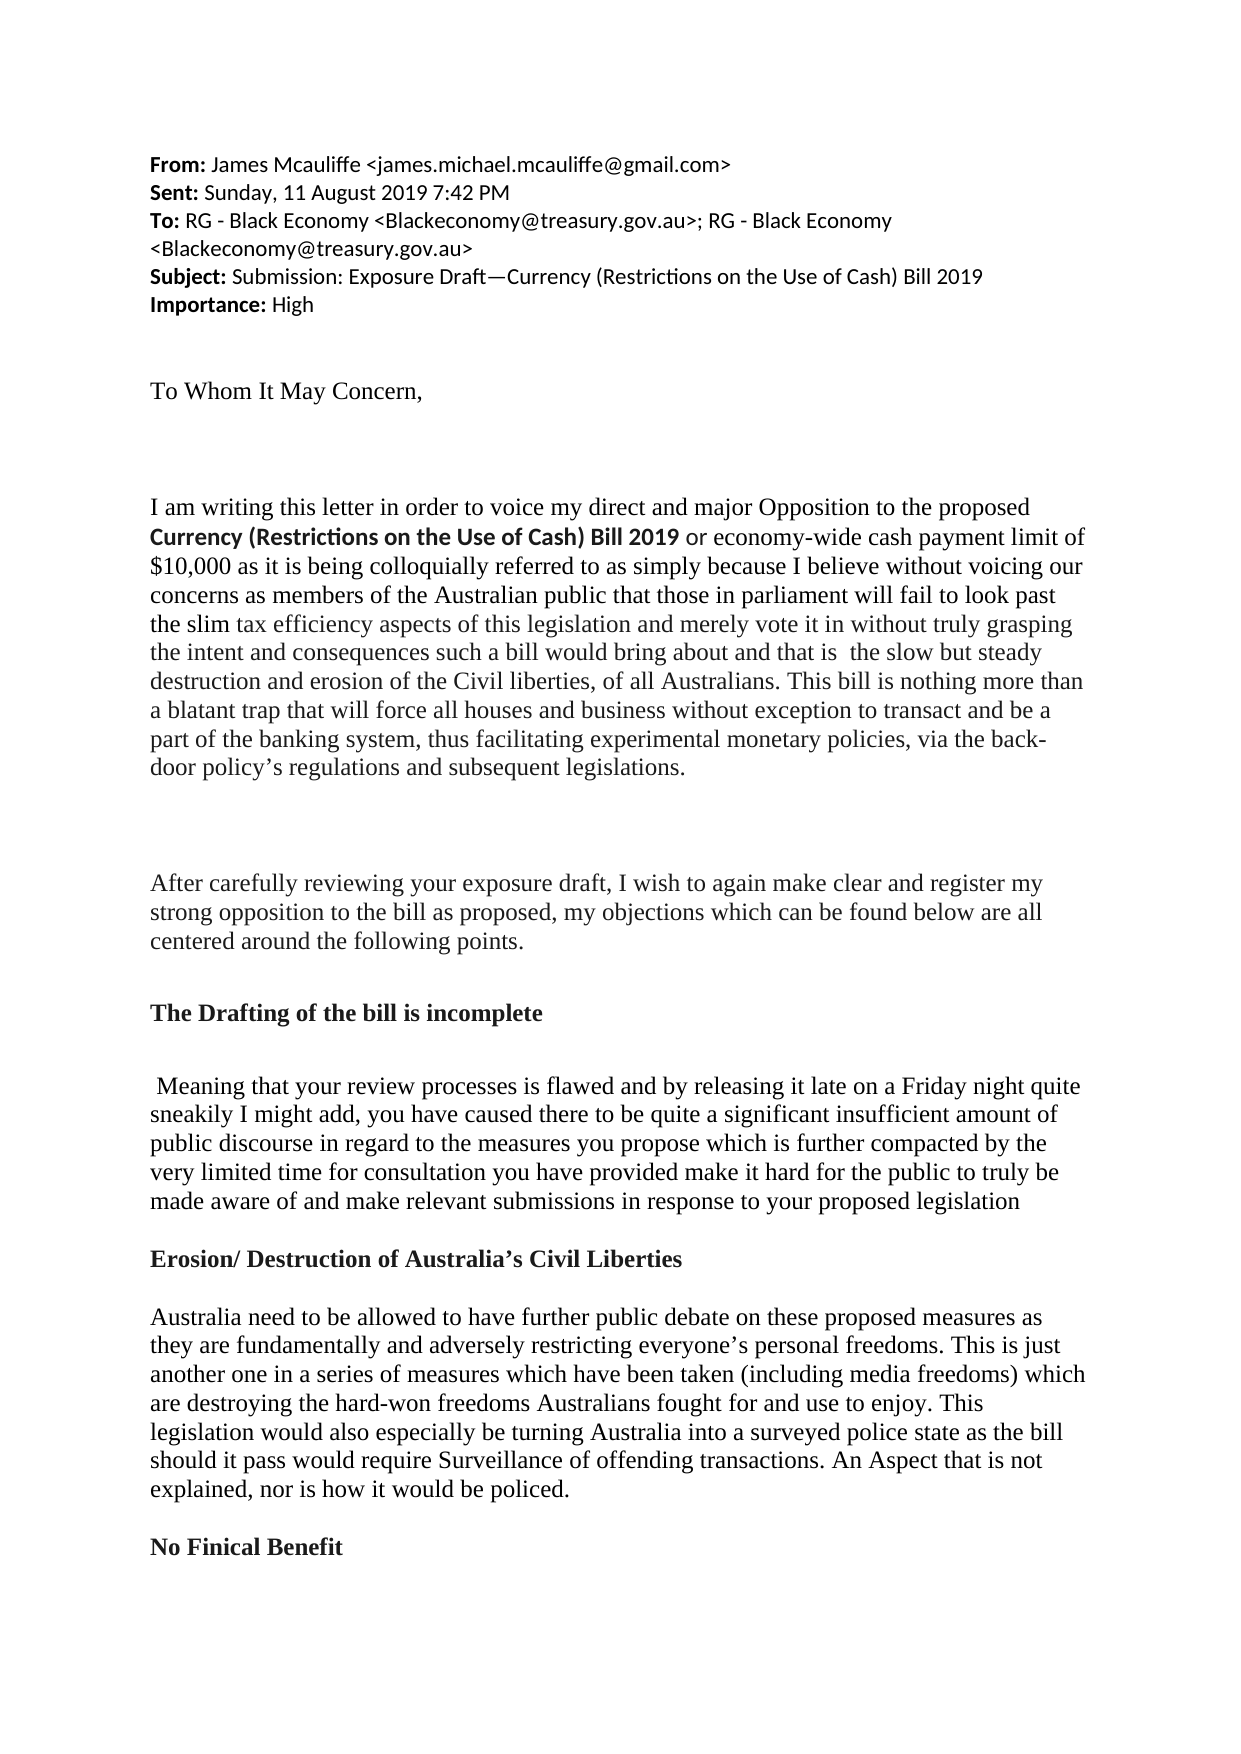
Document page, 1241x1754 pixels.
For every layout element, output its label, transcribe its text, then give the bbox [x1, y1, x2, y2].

text I am writing this letter in order to voice my direct and major Opposition to the proposed Currency (Restrictions on the Use of Cash) Bill 2019 or economy-wide cash payment limit of $10,000 as it is being colloquially referred to as simply because I believe without voicing our concerns as members of the Australian public that those in parliament will fail to look past the slim tax efficiency aspects of this legislation and merely vote it in without truly grasping the intent and consequences such a bill would bring about and that is the slow but steady destruction and erosion of the Civil liberties, of all Australians. This bill is nothing more than a blatant trap that will force all houses and business without exception to transact and be a part of the banking system, thus facilitating experimental monetary policies, via the back-door policy’s regulations and subsequent legislations. [150, 492, 1090, 781]
text To Whom It May Concern, [150, 376, 1090, 405]
text From: James Mcauliffe <james.michael.mcauliffe@gmail.com> Sent: Sunday, 11 August 2019 7:42 PM To: RG - Black Economy <Blackeconomy@treasury.gov.au>; RG - Black Economy <Blackeconomy@treasury.gov.au> Subject: Submission: Exposure Draft—Currency (Restrictions on the Use of Cash) Bill 2019 Importance: High [150, 150, 1090, 318]
text After carefully reviewing your exposure draft, I wish to again make clear and register my strong opposition to the bill as proposed, my objections which can be found below are all centered around the following points. [150, 868, 1090, 954]
text No Finical Benefit [150, 1532, 1090, 1561]
text The Drafting of the bill is incomplete [150, 998, 1090, 1027]
text Erosion/ Destruction of Australia’s Civil Liberties [150, 1244, 1090, 1272]
text Meaning that your review processes is flawed and by releasing it late on a Friday night quite sneakily I might add, you have caused there to be quite a significant insufficient amount of public discourse in regard to the measures you propose which is further compacted by the very limited time for consultation you have provided make it hard for the public to truly be made aware of and make relevant submissions in response to your proposed legislation [150, 1071, 1090, 1214]
text Australia need to be allowed to have further public debate on these proposed measures as they are fundamentally and adversely restricting everyone’s personal freedoms. This is just another one in a series of measures which have been taken (including media freedoms) which are destroying the hard-won freedoms Australians fought for and use to enjoy. This legislation would also especially be turning Australia into a surveyed police state as the bill should it pass would require Surveillance of offending transactions. An Aspect that is not explained, nor is how it would be policed. [150, 1302, 1090, 1503]
